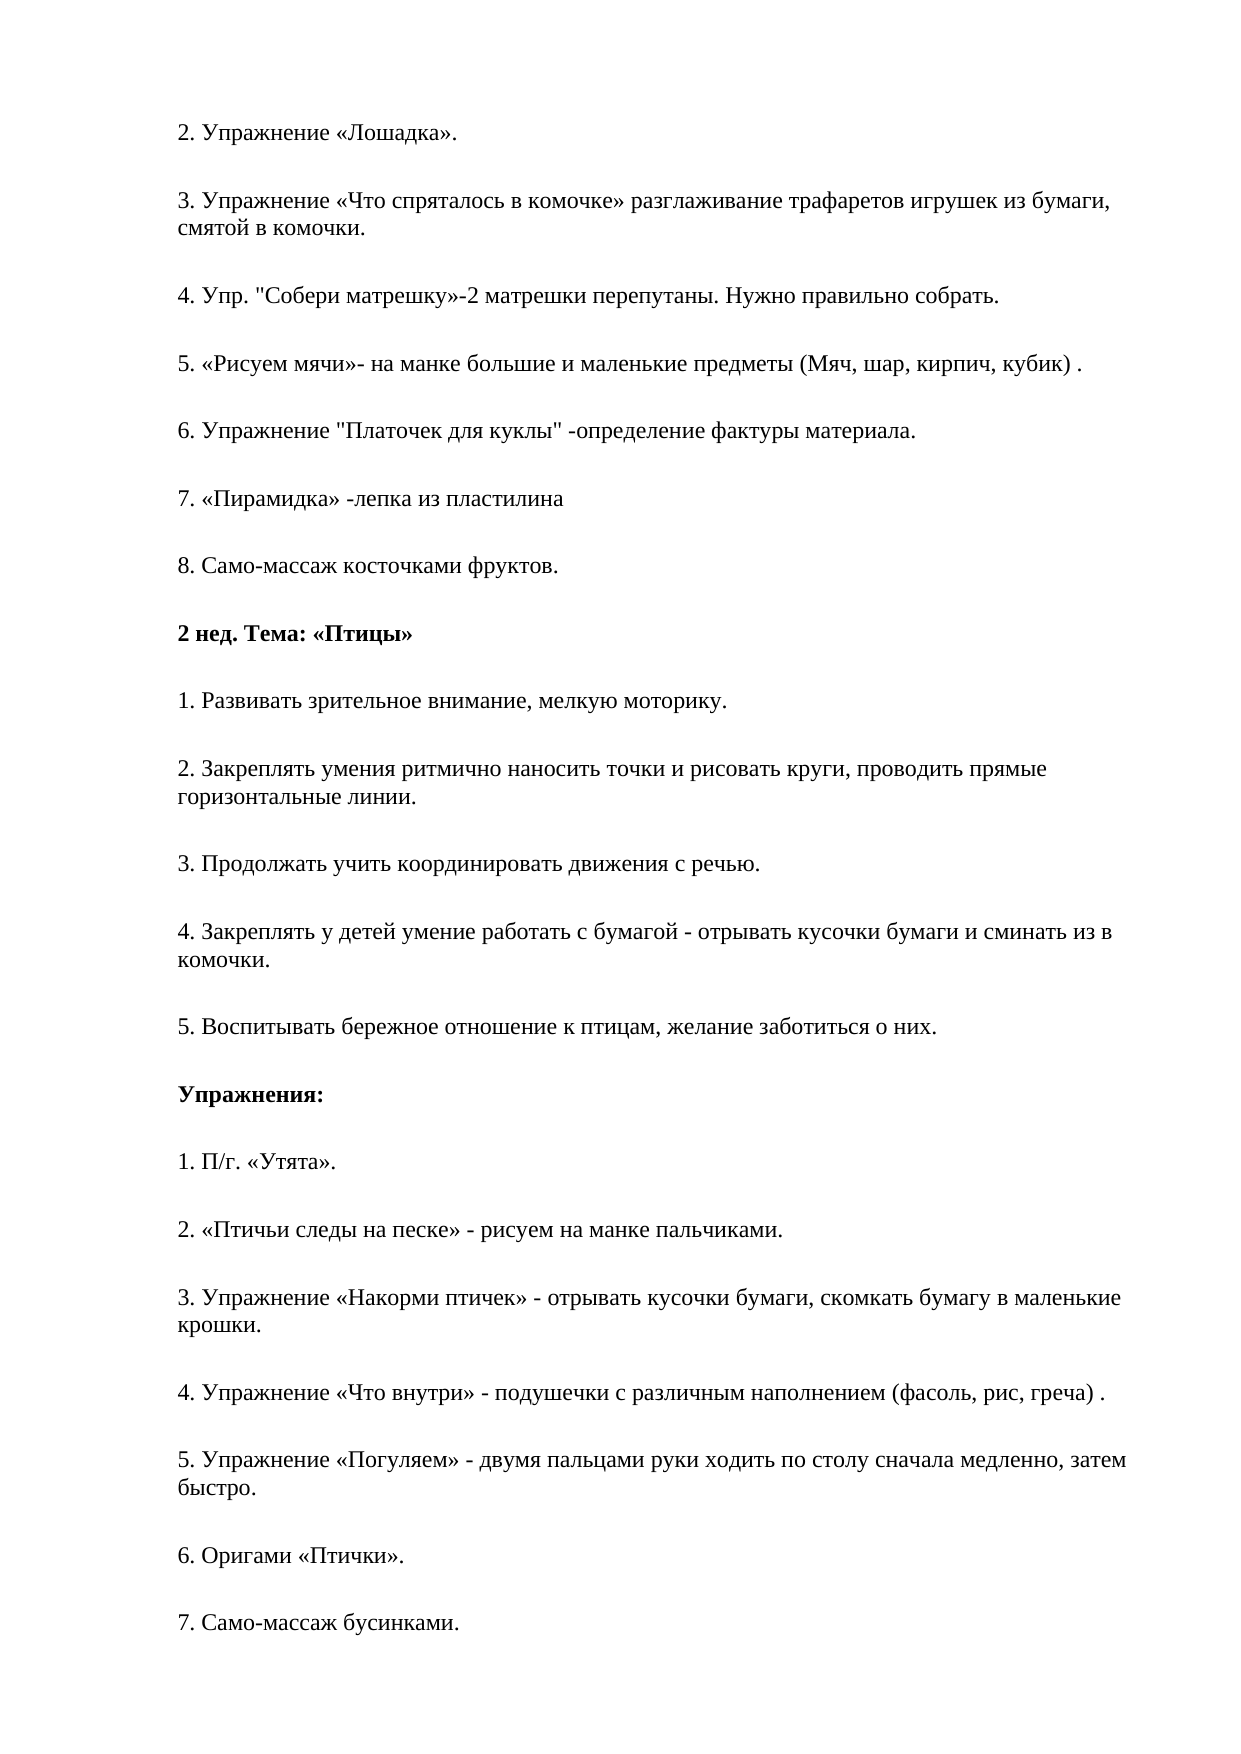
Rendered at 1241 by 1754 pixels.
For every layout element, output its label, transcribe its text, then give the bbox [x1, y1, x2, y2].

text 7. «Пирамидка» -лепка из пластилина [177, 484, 1152, 511]
text 6. Упражнение "Платочек для куклы" -определение фактуры материала. [177, 416, 1152, 444]
text Упражнения: [177, 1080, 1152, 1107]
text 4. Закреплять у детей умение работать с бумагой - отрывать кусочки бумаги и сминать из в комочки. [177, 917, 1152, 972]
text 1. Развивать зрительное внимание, мелкую моторику. [177, 687, 1152, 714]
text 8. Само-массаж косточками фруктов. [177, 551, 1152, 579]
text 7. Само-массаж бусинками. [177, 1608, 1152, 1636]
text 2. «Птичьи следы на песке» - рисуем на манке пальчиками. [177, 1215, 1152, 1243]
text 6. Оригами «Птички». [177, 1541, 1152, 1568]
text 1. П/г. «Утята». [177, 1147, 1152, 1175]
text 2. Упражнение «Лошадка». [177, 118, 1152, 146]
text 5. Упражнение «Погуляем» - двумя пальцами руки ходить по столу сначала медленно, затем быстро. [177, 1445, 1152, 1501]
text 5. «Рисуем мячи»- на манке большие и маленькие предметы (Мяч, шар, кирпич, кубик) . [177, 348, 1152, 376]
text 5. Воспитывать бережное отношение к птицам, желание заботиться о них. [177, 1012, 1152, 1040]
text 3. Упражнение «Что спряталось в комочке» разглаживание трафаретов игрушек из бумаги, смятой в комочки. [177, 186, 1152, 241]
text 2 нед. Тема: «Птицы» [177, 619, 1152, 647]
text 4. Упражнение «Что внутри» - подушечки с различным наполнением (фасоль, рис, греча) . [177, 1378, 1152, 1405]
text 3. Упражнение «Накорми птичек» - отрывать кусочки бумаги, скомкать бумагу в маленькие крошки. [177, 1283, 1152, 1338]
text 2. Закреплять умения ритмично наносить точки и рисовать круги, проводить прямые горизонтальные линии. [177, 754, 1152, 809]
text 3. Продолжать учить координировать движения с речью. [177, 849, 1152, 877]
text 4. Упр. "Собери матрешку»-2 матрешки перепутаны. Нужно правильно собрать. [177, 281, 1152, 308]
